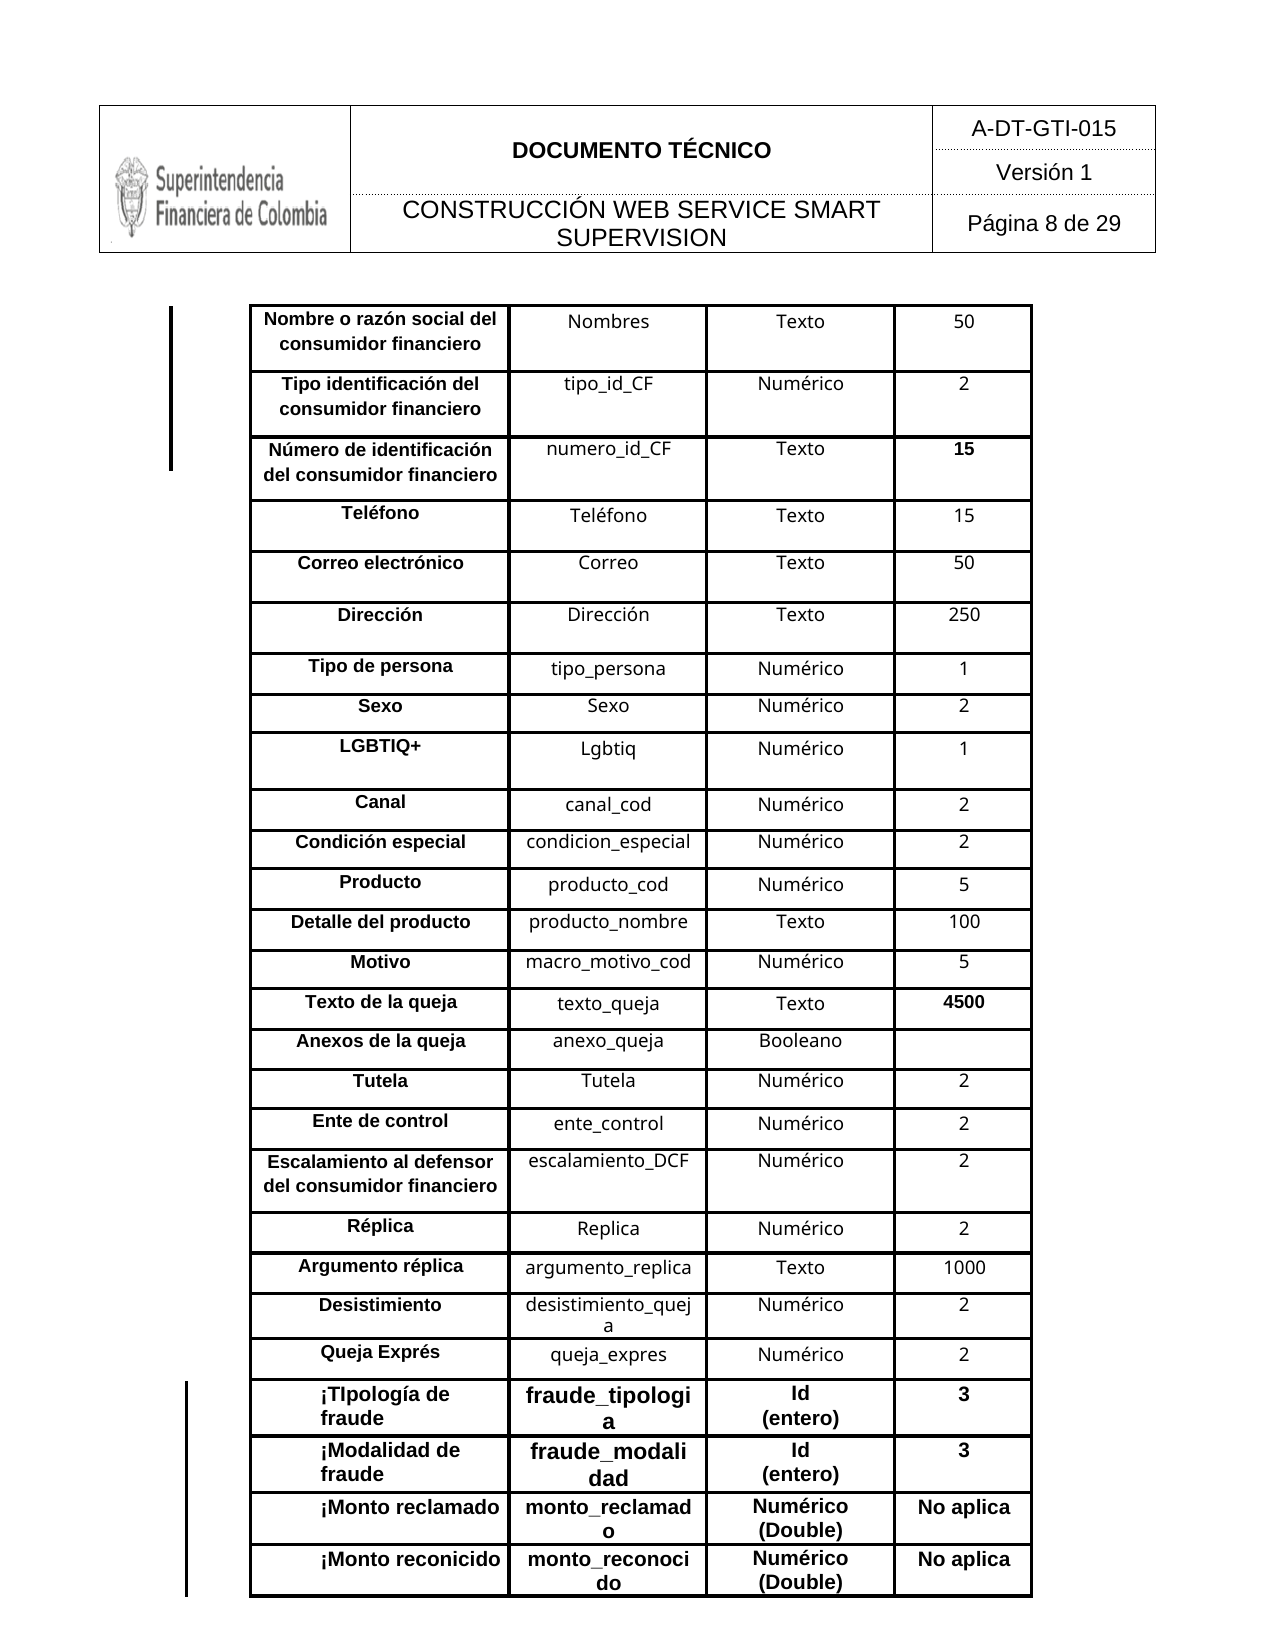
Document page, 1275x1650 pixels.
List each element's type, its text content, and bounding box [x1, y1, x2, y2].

table_cell 50 [896, 307, 1030, 370]
table_cell Detalle del producto [252, 911, 507, 948]
table_cell Texto [708, 439, 893, 499]
table_cell Tutela [252, 1071, 507, 1107]
table_cell 1 [896, 734, 1030, 788]
table_cell Escalamiento al defensor del consumidor financiero [252, 1151, 507, 1211]
picture [169, 306, 173, 471]
table_cell 1000 [896, 1255, 1030, 1292]
table_cell Id (entero) [708, 1438, 893, 1491]
table_cell No aplica [896, 1494, 1030, 1543]
table_cell Replica [511, 1214, 705, 1251]
table_cell condicion_especial [511, 832, 705, 867]
table_cell Tipo identificación del consumidor financiero [252, 373, 507, 435]
table_cell Texto de la queja [252, 990, 507, 1028]
table_cell Numérico [708, 832, 893, 867]
table_cell numero_id_CF [511, 439, 705, 499]
table_cell Numérico [708, 655, 893, 692]
table_cell Numérico [708, 1295, 893, 1337]
table_cell Lgbtiq [511, 734, 705, 788]
table_cell Réplica [252, 1214, 507, 1251]
table_cell 15 [896, 502, 1030, 550]
table_cell escalamiento_DCF [511, 1151, 705, 1211]
table_cell 3 [896, 1381, 1030, 1434]
table_cell Teléfono [252, 502, 507, 550]
table_cell 100 [896, 911, 1030, 948]
table_cell Numérico [708, 870, 893, 908]
table_cell macro_motivo_cod [511, 952, 705, 987]
table_cell Ente de control [252, 1110, 507, 1147]
table_cell Numérico [708, 734, 893, 788]
table_cell ¡Modalidad de fraude [252, 1438, 507, 1491]
table_cell Desistimiento [252, 1295, 507, 1337]
table_cell 250 [896, 604, 1030, 652]
table_cell 4500 [896, 990, 1030, 1028]
table_cell 2 [896, 1151, 1030, 1211]
table_cell tipo_persona [511, 655, 705, 692]
table_cell ¡Monto reconicido [252, 1546, 507, 1594]
table_cell 2 [896, 696, 1030, 731]
table_cell 15 [896, 439, 1030, 499]
table_cell Nombres [511, 307, 705, 370]
table_cell Numérico (Double) [708, 1546, 893, 1594]
table_cell Id (entero) [708, 1381, 893, 1434]
table_cell [896, 1031, 1030, 1068]
table_cell Dirección [511, 604, 705, 652]
table_cell 2 [896, 832, 1030, 867]
table_cell Queja Exprés [252, 1340, 507, 1378]
table_cell canal_cod [511, 791, 705, 829]
table_cell argumento_replica [511, 1255, 705, 1292]
table_cell 3 [896, 1438, 1030, 1491]
table_cell producto_cod [511, 870, 705, 908]
table_cell Nombre o razón social del consumidor financiero [252, 307, 507, 370]
table_cell Tutela [511, 1071, 705, 1107]
table_cell 2 [896, 373, 1030, 435]
table_cell Texto [708, 553, 893, 601]
table_cell Numérico [708, 1110, 893, 1147]
table_cell Numérico [708, 791, 893, 829]
table_cell 2 [896, 1340, 1030, 1378]
table_cell Correo [511, 553, 705, 601]
table_cell desistimiento_queja [511, 1295, 705, 1337]
table_cell 2 [896, 1295, 1030, 1337]
table_cell anexo_queja [511, 1031, 705, 1068]
table_cell ¡Monto reclamado [252, 1494, 507, 1543]
table_cell Numérico [708, 1071, 893, 1107]
table_cell Numérico [708, 1214, 893, 1251]
table_cell Numérico [708, 696, 893, 731]
table_cell 2 [896, 1071, 1030, 1107]
table_cell Texto [708, 911, 893, 948]
table_cell ¡TIpología de fraude [252, 1381, 507, 1434]
table_cell producto_nombre [511, 911, 705, 948]
table_cell ente_control [511, 1110, 705, 1147]
table_cell Booleano [708, 1031, 893, 1068]
table_cell Correo electrónico [252, 553, 507, 601]
table_cell Motivo [252, 952, 507, 987]
table_cell queja_expres [511, 1340, 705, 1378]
table_cell No aplica [896, 1546, 1030, 1594]
table_cell Numérico (Double) [708, 1494, 893, 1543]
table_cell Anexos de la queja [252, 1031, 507, 1068]
table_cell Sexo [511, 696, 705, 731]
table_cell 2 [896, 1110, 1030, 1147]
table_cell 2 [896, 1214, 1030, 1251]
table_cell Texto [708, 1255, 893, 1292]
table_cell monto_reclamado [511, 1494, 705, 1543]
table_cell Canal [252, 791, 507, 829]
picture [111, 149, 331, 243]
table_cell Producto [252, 870, 507, 908]
table_cell 1 [896, 655, 1030, 692]
table_cell fraude_modalidad [511, 1438, 705, 1491]
table_cell Numérico [708, 1340, 893, 1378]
table_cell Texto [708, 502, 893, 550]
table_cell Numérico [708, 373, 893, 435]
table_cell 2 [896, 791, 1030, 829]
table_cell Tipo de persona [252, 655, 507, 692]
table_cell Teléfono [511, 502, 705, 550]
table_cell tipo_id_CF [511, 373, 705, 435]
table_cell Número de identificación del consumidor financiero [252, 439, 507, 499]
table_cell Sexo [252, 696, 507, 731]
table_cell LGBTIQ+ [252, 734, 507, 788]
table_cell Texto [708, 307, 893, 370]
table_cell 5 [896, 870, 1030, 908]
table_cell Dirección [252, 604, 507, 652]
table_cell Texto [708, 990, 893, 1028]
table_cell Texto [708, 604, 893, 652]
table_cell monto_reconocido [511, 1546, 705, 1594]
table_cell fraude_tipologia [511, 1381, 705, 1434]
table_cell 50 [896, 553, 1030, 601]
table_cell Numérico [708, 952, 893, 987]
table_cell Numérico [708, 1151, 893, 1211]
table_cell Condición especial [252, 832, 507, 867]
table_cell 5 [896, 952, 1030, 987]
table_cell texto_queja [511, 990, 705, 1028]
table_cell Argumento réplica [252, 1255, 507, 1292]
